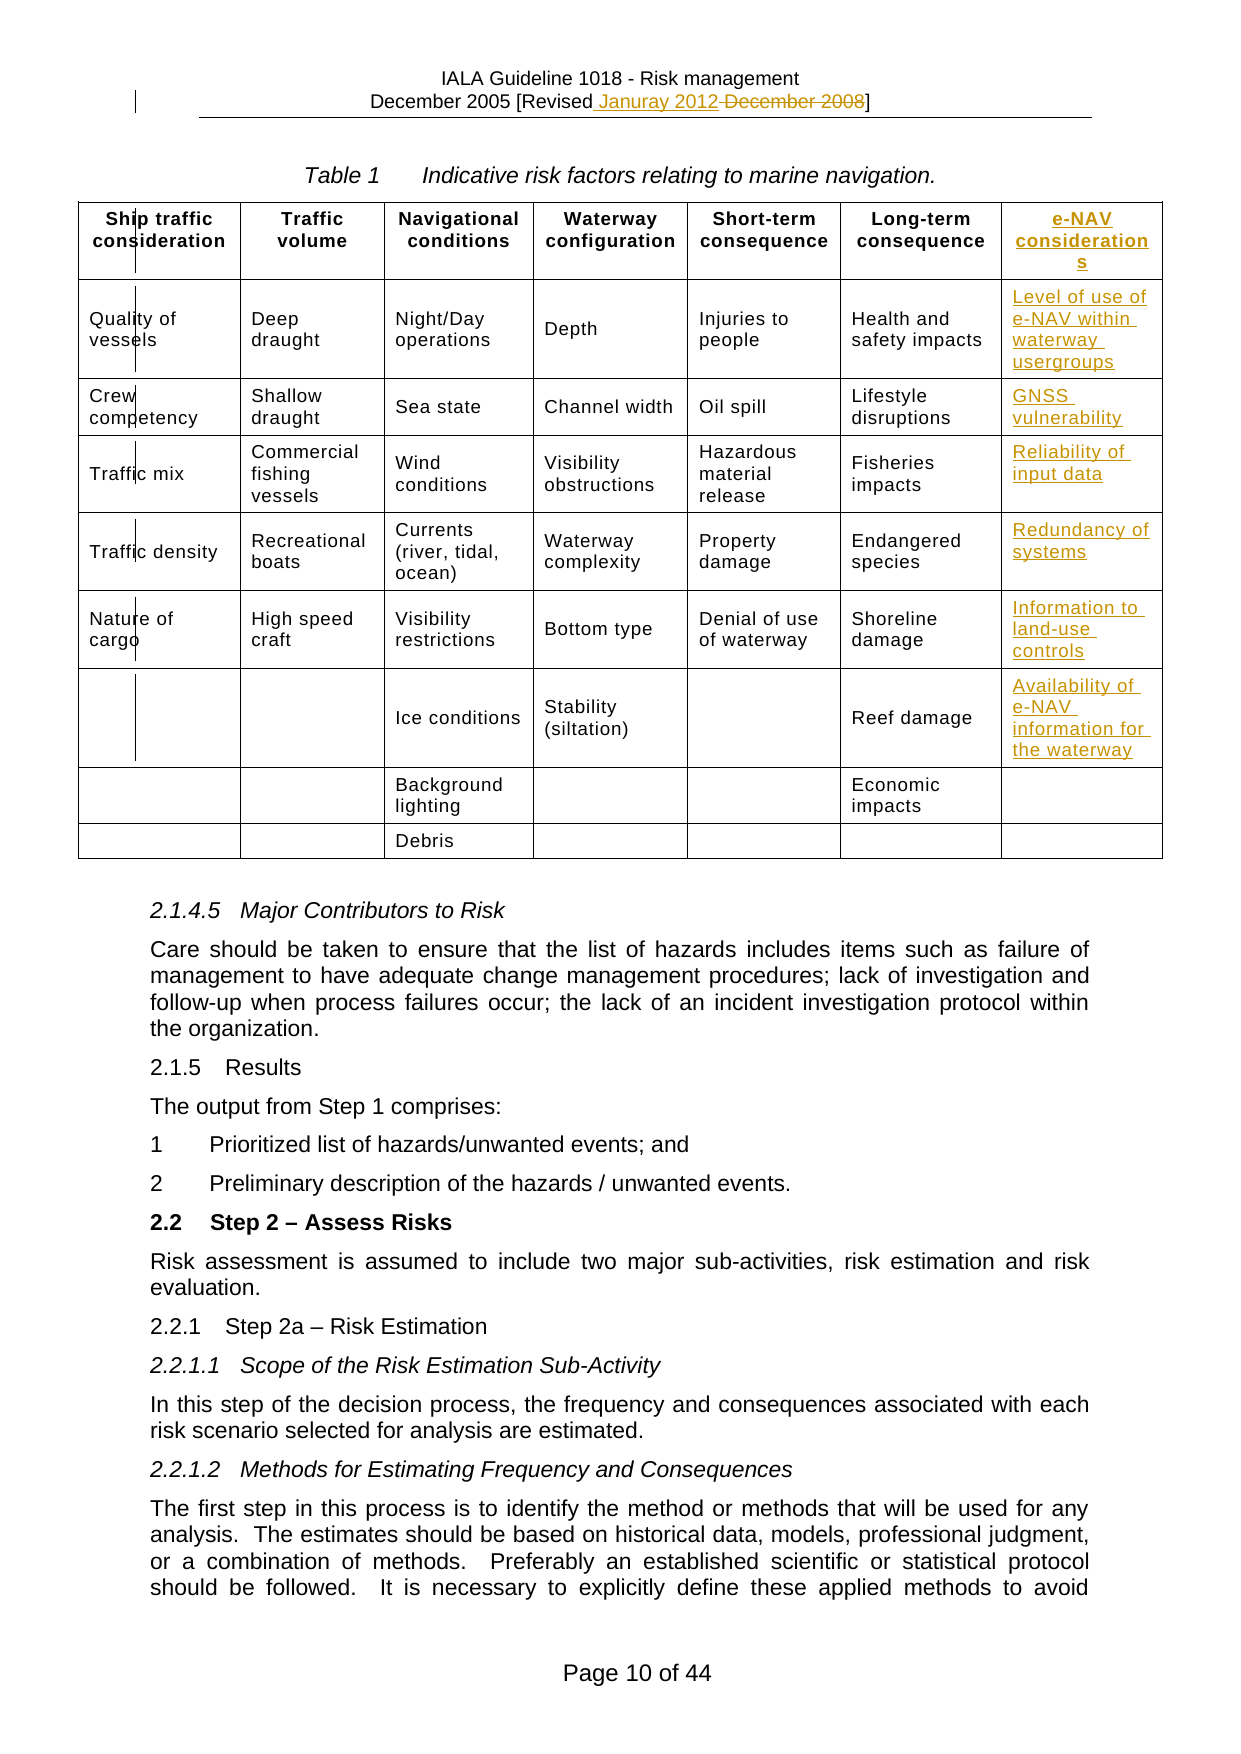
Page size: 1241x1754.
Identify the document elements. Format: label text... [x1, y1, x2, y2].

table_cell Commercial fishing vessels [241, 436, 384, 512]
table_cell Depth [534, 280, 687, 378]
table_cell [534, 768, 687, 823]
table_cell Traffic density [79, 513, 240, 590]
table_cell [79, 768, 240, 823]
table_cell Quality of vessels [79, 280, 240, 378]
text The output from Step 1 comprises: [150, 1093, 1090, 1119]
text Care should be taken to ensure that the list of hazards includes items such as failure of management to have adequate change management procedures; lack of investigation and follow-up when process failures occur; the lack of an incident investigation protocol within the organization. [150, 936, 1090, 1041]
table_cell [1002, 379, 1162, 434]
table_cell Recreational boats [241, 513, 384, 590]
table_cell Reef damage [841, 669, 1001, 767]
subtitle Step 2 – Assess Risks [150, 1209, 1090, 1236]
table_cell Wind conditions [385, 436, 533, 512]
table_cell [1002, 513, 1162, 590]
table_cell [841, 824, 1001, 858]
table_cell [241, 824, 384, 858]
table_cell Endangered species [841, 513, 1001, 590]
table_cell Denial of use of waterway [688, 591, 840, 668]
list Preliminary description of the hazards / unwanted events. [150, 1170, 1090, 1197]
table_header Waterway configuration [534, 203, 687, 279]
table_cell [1002, 280, 1162, 378]
table_cell Currents (river, tidal, ocean) [385, 513, 533, 590]
table_cell Traffic mix [79, 436, 240, 512]
table_cell Background lighting [385, 768, 533, 823]
subtitle Scope of the Risk Estimation Sub-Activity [150, 1352, 1090, 1378]
table_cell Nature of cargo [79, 591, 240, 668]
table_cell Debris [385, 824, 533, 858]
table_cell Fisheries impacts [841, 436, 1001, 512]
table_cell Sea state [385, 379, 533, 434]
text Risk assessment is assumed to include two major sub-activities, risk estimation and risk evaluation. [150, 1248, 1090, 1301]
text Indicative risk factors relating to marine navigation. [150, 162, 1090, 189]
table_cell [688, 768, 840, 823]
table_header Long-term consequence [841, 203, 1001, 279]
subtitle Methods for Estimating Frequency and Consequences [150, 1456, 1090, 1482]
table_header Navigational conditions [385, 203, 533, 279]
table_cell Bottom type [534, 591, 687, 668]
table_header Ship traffic consideration [79, 203, 240, 279]
table_cell [1002, 591, 1162, 668]
table_cell Health and safety impacts [841, 280, 1001, 378]
table_cell [241, 768, 384, 823]
list Prioritized list of hazards/unwanted events; and [150, 1131, 1090, 1158]
table_cell High speed craft [241, 591, 384, 668]
table_cell [688, 669, 840, 767]
table_cell Property damage [688, 513, 840, 590]
table_header [1002, 203, 1162, 279]
table_cell Crew competency [79, 379, 240, 434]
table_cell Injuries to people [688, 280, 840, 378]
table_cell Ice conditions [385, 669, 533, 767]
table_cell [534, 824, 687, 858]
subtitle Step 2a – Risk Estimation [150, 1313, 1090, 1339]
table_cell [241, 669, 384, 767]
table_cell Visibility restrictions [385, 591, 533, 668]
table_cell Night/Day operations [385, 280, 533, 378]
subtitle Results [150, 1054, 1090, 1080]
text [150, 1495, 1090, 1600]
table_cell Channel width [534, 379, 687, 434]
table_cell Hazardous material release [688, 436, 840, 512]
table_cell Lifestyle disruptions [841, 379, 1001, 434]
table_cell Shoreline damage [841, 591, 1001, 668]
table_cell Visibility obstructions [534, 436, 687, 512]
table_cell [688, 824, 840, 858]
table_cell [79, 824, 240, 858]
table_cell [1002, 436, 1162, 512]
table_cell Waterway complexity [534, 513, 687, 590]
text In this step of the decision process, the frequency and consequences associated with each risk scenario selected for analysis are estimated. [150, 1391, 1090, 1444]
table_cell [1002, 824, 1162, 858]
table_cell Deep draught [241, 280, 384, 378]
table_cell Economic impacts [841, 768, 1001, 823]
table_cell [1002, 669, 1162, 767]
subtitle Major Contributors to Risk [150, 897, 1090, 923]
table_header Traffic volume [241, 203, 384, 279]
table_cell [79, 669, 240, 767]
table_header Short-term consequence [688, 203, 840, 279]
table_cell Shallow draught [241, 379, 384, 434]
table_cell Oil spill [688, 379, 840, 434]
table_cell [1002, 768, 1162, 823]
table_cell Stability (siltation) [534, 669, 687, 767]
